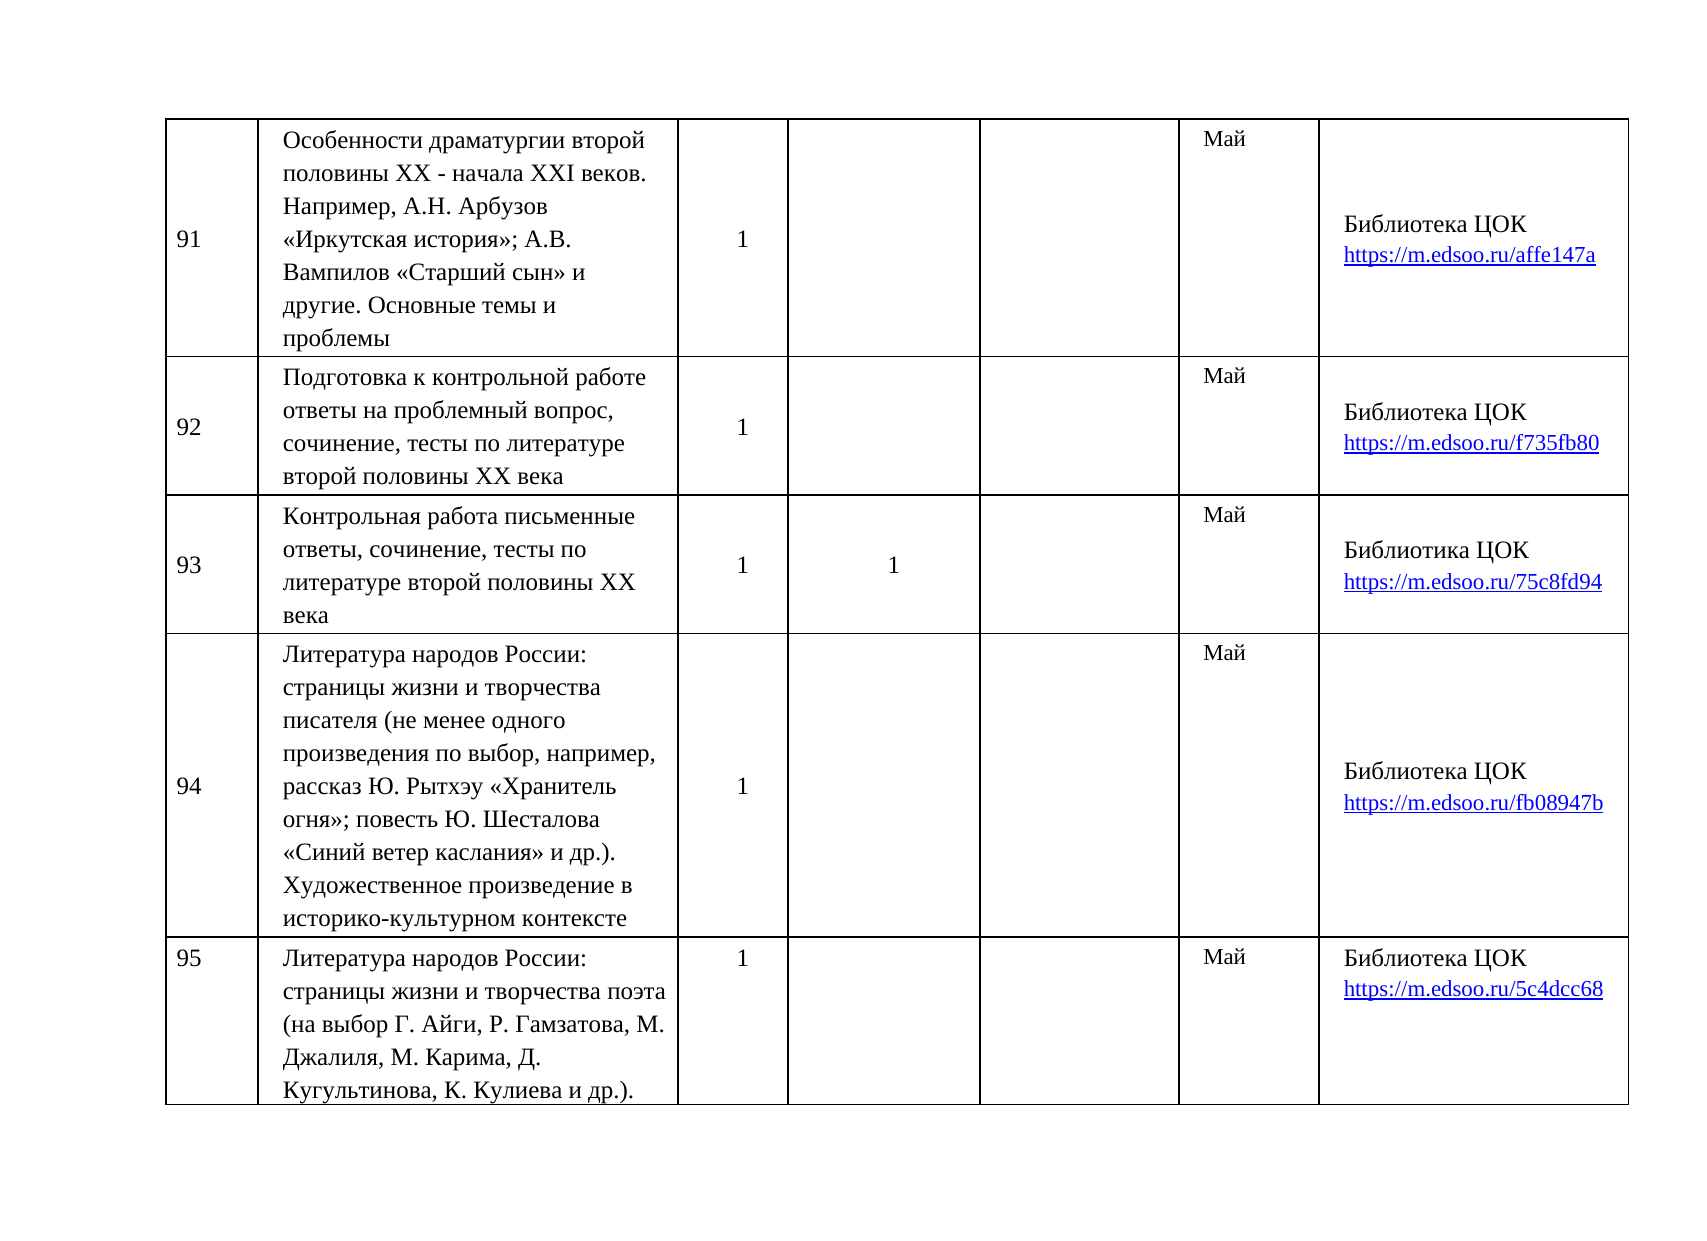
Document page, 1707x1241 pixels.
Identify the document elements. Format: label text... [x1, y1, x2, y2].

table_cell [981, 496, 1178, 632]
table_cell [789, 120, 979, 356]
table_cell Май [1180, 496, 1318, 632]
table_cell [1320, 938, 1628, 1104]
table_cell Особенности драматургии второй половины ХХ - начала ХХI веков. Например, А.Н. Арбузов «Иркутская история»; А.В. Вампилов «Старший сын» и другие. Основные темы и проблемы [259, 120, 677, 356]
table_cell 95 [167, 938, 257, 1104]
table_cell [981, 634, 1178, 936]
table_cell Май [1180, 938, 1318, 1104]
table_cell 91 [167, 120, 257, 356]
table_cell Библиотека ЦОК https://m.edsoo.ru/f735fb80 [1320, 357, 1628, 494]
table_cell Май [1180, 357, 1318, 494]
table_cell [259, 938, 677, 1104]
table_cell Библиотика ЦОК https://m.edsoo.ru/75c8fd94 [1320, 496, 1628, 632]
table_cell Май [1180, 120, 1318, 356]
table_cell Библиотека ЦОК https://m.edsoo.ru/fb08947b [1320, 634, 1628, 936]
table_cell 1 [679, 357, 787, 494]
table_cell 1 [679, 938, 787, 1104]
table_cell [981, 357, 1178, 494]
table_cell [789, 634, 979, 936]
table_cell Литература народов России: страницы жизни и творчества писателя (не менее одного произведения по выбор, например, рассказ Ю. Рытхэу «Хранитель огня»; повесть Ю. Шесталова «Синий ветер каслания» и др.). Художественное произведение в историко-культурном контексте [259, 634, 677, 936]
table_cell Контрольная работа письменные ответы, сочинение, тесты по литературе второй половины ХХ века [259, 496, 677, 632]
table_cell [981, 120, 1178, 356]
table_cell [981, 938, 1178, 1104]
table_cell 1 [679, 120, 787, 356]
table_cell 92 [167, 357, 257, 494]
table_cell [789, 938, 979, 1104]
table_cell 93 [167, 496, 257, 632]
table_cell 1 [789, 496, 979, 632]
table_cell 1 [679, 634, 787, 936]
table_cell 1 [679, 496, 787, 632]
table_cell [789, 357, 979, 494]
table_cell Библиотека ЦОК https://m.edsoo.ru/affe147a [1320, 120, 1628, 356]
table_cell Подготовка к контрольной работе ответы на проблемный вопрос, сочинение, тесты по литературе второй половины ХХ века [259, 357, 677, 494]
table_cell Май [1180, 634, 1318, 936]
table_cell 94 [167, 634, 257, 936]
